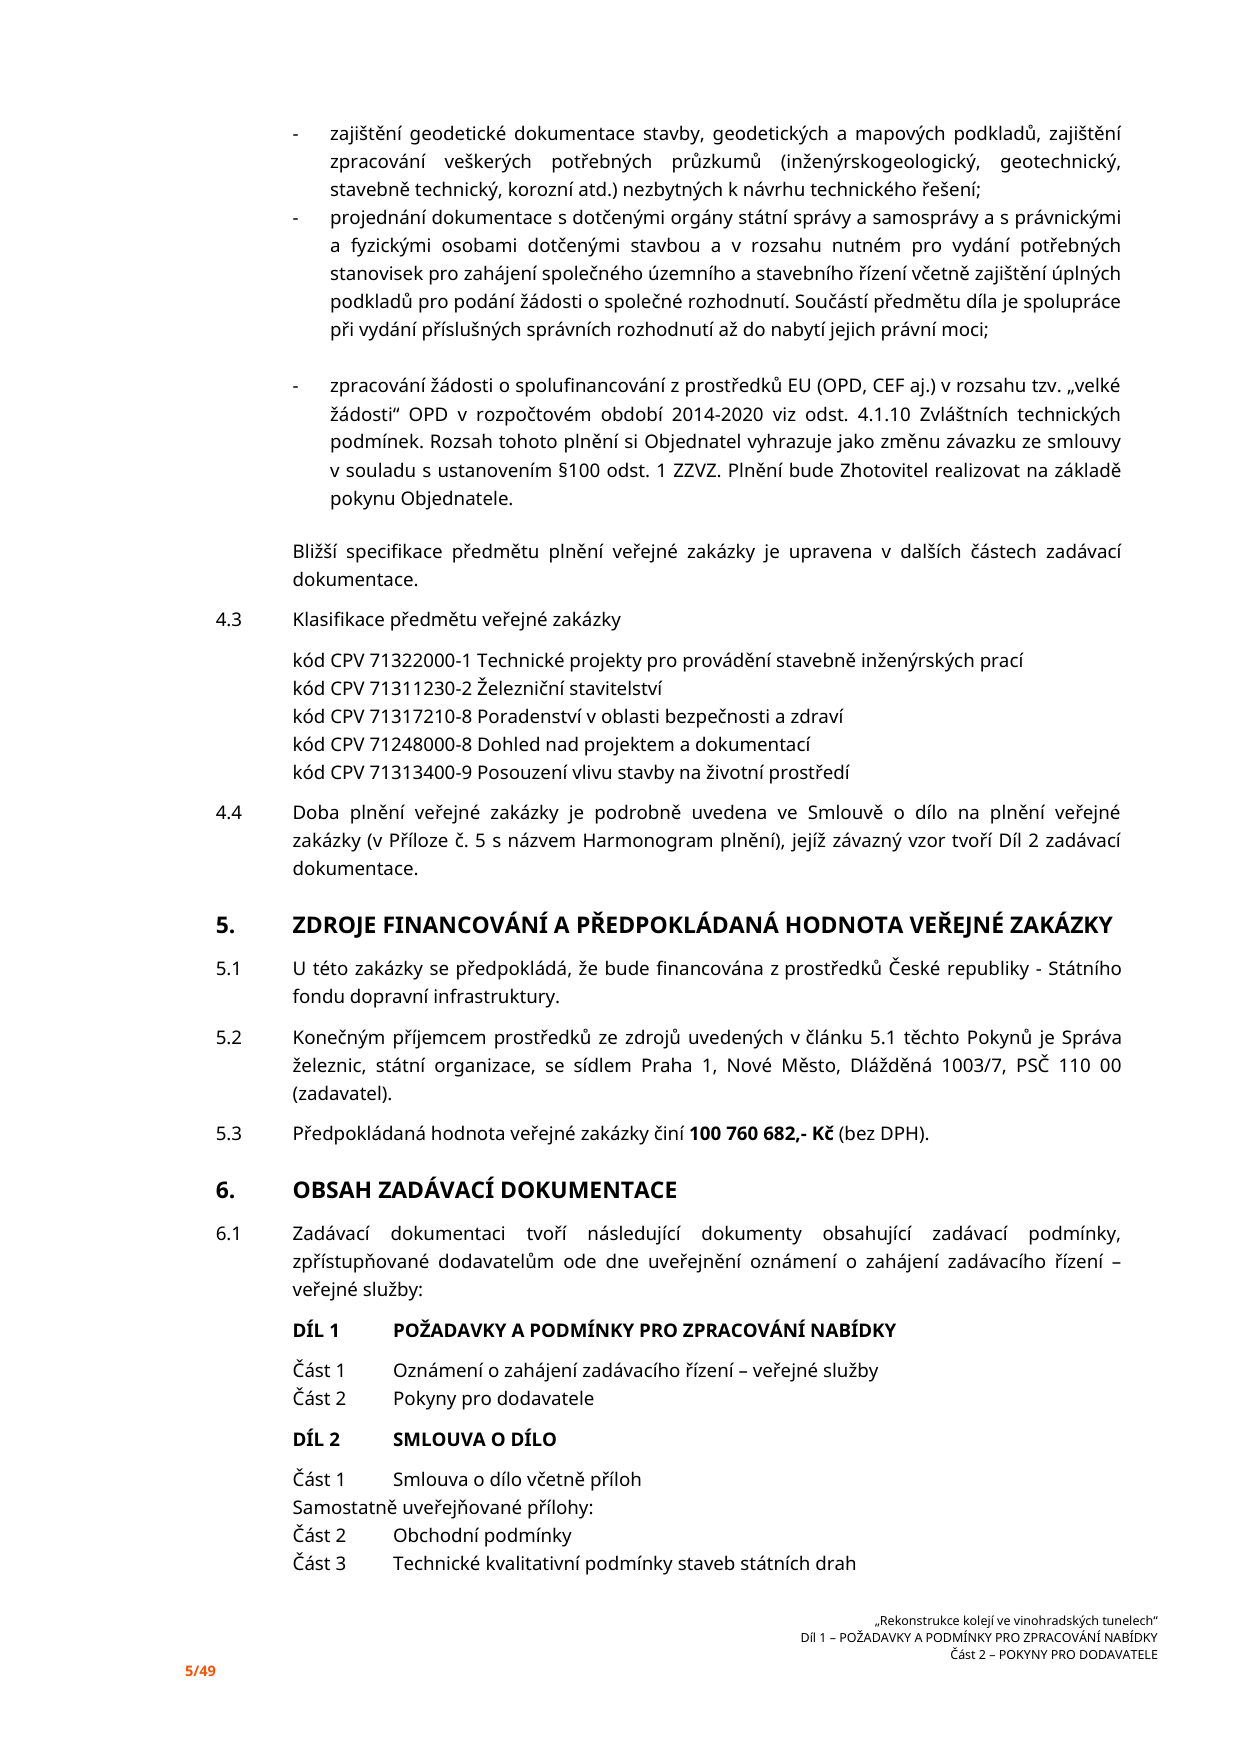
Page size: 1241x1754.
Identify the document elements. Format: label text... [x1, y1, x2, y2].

text ZDROJE FINANCOVÁNÍ a PŘEDPOKLÁDANÁ HODNOTA VEŘEJNÉ ZAKÁZKY [216, 909, 1122, 940]
text Konečným příjemcem prostředků ze zdrojů uvedených v článku 5.1 těchto Pokynů je Správa železnic, státní organizace, se sídlem Praha 1, Nové Město, Dlážděná 1003/7, PSČ 110 00 (zadavatel). [216, 1024, 1122, 1106]
text Zadávací dokumentaci tvoří následující dokumenty obsahující zadávací podmínky, zpřístupňované dodavatelům ode dne uveřejnění oznámení o zahájení zadávacího řízení – veřejné služby: [216, 1221, 1122, 1302]
list projednání dokumentace s dotčenými orgány státní správy a samosprávy a s právnickými a fyzickými osobami dotčenými stavbou a v rozsahu nutném pro vydání potřebných stanovisek pro zahájení společného územního a stavebního řízení včetně zajištění úplných podkladů pro podání žádosti o společné rozhodnutí. Součástí předmětu díla je spolupráce při vydání příslušných správních rozhodnutí až do nabytí jejich právní moci; [292, 205, 1122, 342]
list zpracování žádosti o spolufinancování z prostředků EU (OPD, CEF aj.) v rozsahu tzv. „velké žádosti“ OPD v rozpočtovém období 2014-2020 viz odst. 4.1.10 Zvláštních technických podmínek. Rozsah tohoto plnění si Objednatel vyhrazuje jako změnu závazku ze smlouvy v souladu s ustanovením §100 odst. 1 ZZVZ. Plnění bude Zhotovitel realizovat na základě pokynu Objednatele. [292, 373, 1122, 510]
list kód CPV 71313400-9 Posouzení vlivu stavby na životní prostředí [292, 759, 1122, 784]
text Část 3 Technické kvalitativní podmínky staveb státních drah [292, 1551, 1122, 1576]
text Předpokládaná hodnota veřejné zakázky činí 100 760 682,- Kč (bez DPH). [216, 1121, 1122, 1146]
text U této zakázky se předpokládá, že bude financována z prostředků České republiky - Státního fondu dopravní infrastruktury. [216, 956, 1122, 1009]
text DÍL 2 SMLOUVA O DÍLO [292, 1426, 1122, 1452]
list Bližší specifikace předmětu plnění veřejné zakázky je upravena v dalších částech zadávací dokumentace. [292, 538, 1122, 591]
text DÍL 1 POŽADAVKY A PODMÍNKY PRO ZPRACOVÁNÍ NABÍDKY [292, 1317, 1122, 1343]
text Část 2 Obchodní podmínky [292, 1523, 1122, 1548]
list Samostatně uveřejňované přílohy: [292, 1495, 1122, 1520]
text Klasifikace předmětu veřejné zakázky [216, 606, 1122, 632]
text Část 2 Pokyny pro dodavatele [292, 1386, 1122, 1411]
text Doba plnění veřejné zakázky je podrobně uvedena ve Smlouvě o dílo na plnění veřejné zakázky (v Příloze č. 5 s názvem Harmonogram plnění), jejíž závazný vzor tvoří Díl 2 zadávací dokumentace. [216, 799, 1122, 881]
list zajištění geodetické dokumentace stavby, geodetických a mapových podkladů, zajištění zpracování veškerých potřebných průzkumů (inženýrskogeologický, geotechnický, stavebně technický, korozní atd.) nezbytných k návrhu technického řešení; [292, 121, 1122, 202]
list kód CPV 71311230-2 Železniční stavitelství [292, 675, 1122, 701]
list kód CPV 71248000-8 Dohled nad projektem a dokumentací [292, 731, 1122, 757]
text Část 1 Oznámení o zahájení zadávacího řízení – veřejné služby [292, 1358, 1122, 1383]
list kód CPV 71317210-8 Poradenství v oblasti bezpečnosti a zdraví [292, 703, 1122, 728]
list kód CPV 71322000-1 Technické projekty pro provádění stavebně inženýrských prací [292, 647, 1122, 672]
text OBSAH ZADÁVACÍ DOKUMENTACE [216, 1174, 1122, 1205]
text Část 1 Smlouva o dílo včetně příloh [292, 1467, 1122, 1492]
